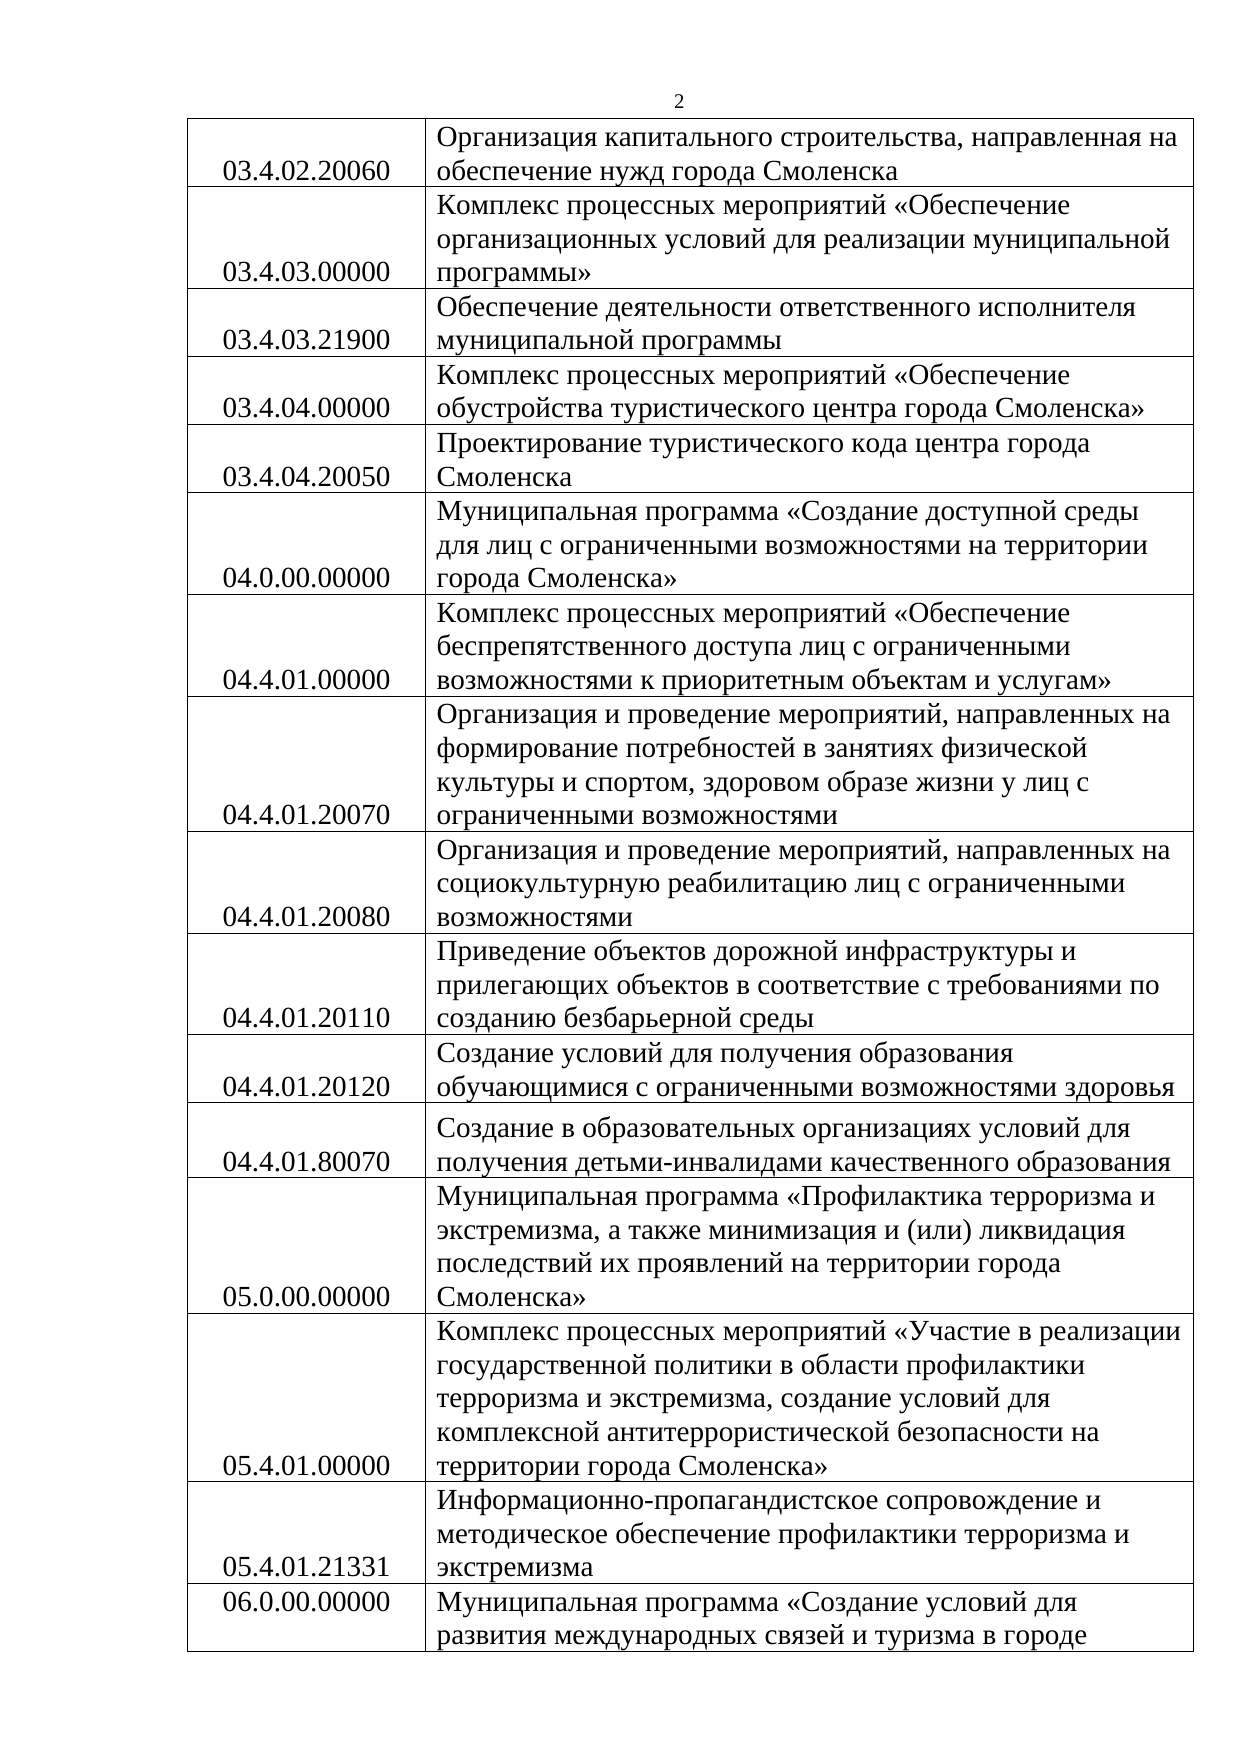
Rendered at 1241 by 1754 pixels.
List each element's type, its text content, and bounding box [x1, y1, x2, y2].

table_cell 06.0.00.00000 [188, 1584, 425, 1651]
table_cell 04.0.00.00000 [188, 493, 425, 594]
table_cell 05.4.01.21331 [188, 1482, 425, 1583]
table_cell Приведение объектов дорожной инфраструктуры и прилегающих объектов в соответствие с требованиями по созданию безбарьерной среды [426, 934, 1193, 1034]
table_cell 04.4.01.20080 [188, 832, 425, 932]
table_cell Создание условий для получения образования обучающимися с ограниченными возможностями здоровья [426, 1035, 1193, 1102]
table_cell Информационно-пропагандистское сопровождение и методическое обеспечение профилактики терроризма и экстремизма [426, 1482, 1193, 1583]
table_cell 04.4.01.00000 [188, 595, 425, 696]
table_cell 04.4.01.80070 [188, 1103, 425, 1177]
table_cell Муниципальная программа «Создание доступной среды для лиц с ограниченными возможностями на территории города Смоленска» [426, 493, 1193, 594]
table_cell Организация и проведение мероприятий, направленных на социокультурную реабилитацию лиц с ограниченными возможностями [426, 832, 1193, 932]
table_cell Комплекс процессных мероприятий «Участие в реализации государственной политики в области профилактики терроризма и экстремизма, создание условий для комплексной антитеррористической безопасности на территории города Смоленска» [426, 1314, 1193, 1481]
table_cell 05.0.00.00000 [188, 1178, 425, 1312]
table_cell Обеспечение деятельности ответственного исполнителя муниципальной программы [426, 289, 1193, 356]
table_cell Организация и проведение мероприятий, направленных на формирование потребностей в занятиях физической культуры и спортом, здоровом образе жизни у лиц с ограниченными возможностями [426, 697, 1193, 831]
table_cell Организация капитального строительства, направленная на обеспечение нужд города Смоленска [426, 119, 1193, 186]
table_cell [426, 1584, 1193, 1651]
table_cell 04.4.01.20120 [188, 1035, 425, 1102]
table_cell Комплекс процессных мероприятий «Обеспечение беспрепятственного доступа лиц с ограниченными возможностями к приоритетным объектам и услугам» [426, 595, 1193, 696]
table_cell Создание в образовательных организациях условий для получения детьми-инвалидами качественного образования [426, 1103, 1193, 1177]
table_cell 04.4.01.20070 [188, 697, 425, 831]
table_cell 03.4.04.00000 [188, 357, 425, 424]
table_cell 05.4.01.00000 [188, 1314, 425, 1481]
table_cell 03.4.02.20060 [188, 119, 425, 186]
table_cell 03.4.04.20050 [188, 425, 425, 492]
table_cell 04.4.01.20110 [188, 934, 425, 1034]
table_cell 03.4.03.00000 [188, 187, 425, 288]
table_cell Комплекс процессных мероприятий «Обеспечение организационных условий для реализации муниципальной программы» [426, 187, 1193, 288]
table_cell Комплекс процессных мероприятий «Обеспечение обустройства туристического центра города Смоленска» [426, 357, 1193, 424]
table_cell Муниципальная программа «Профилактика терроризма и экстремизма, а также минимизация и (или) ликвидация последствий их проявлений на территории города Смоленска» [426, 1178, 1193, 1312]
table_cell 03.4.03.21900 [188, 289, 425, 356]
table_cell Проектирование туристического кода центра города Смоленска [426, 425, 1193, 492]
